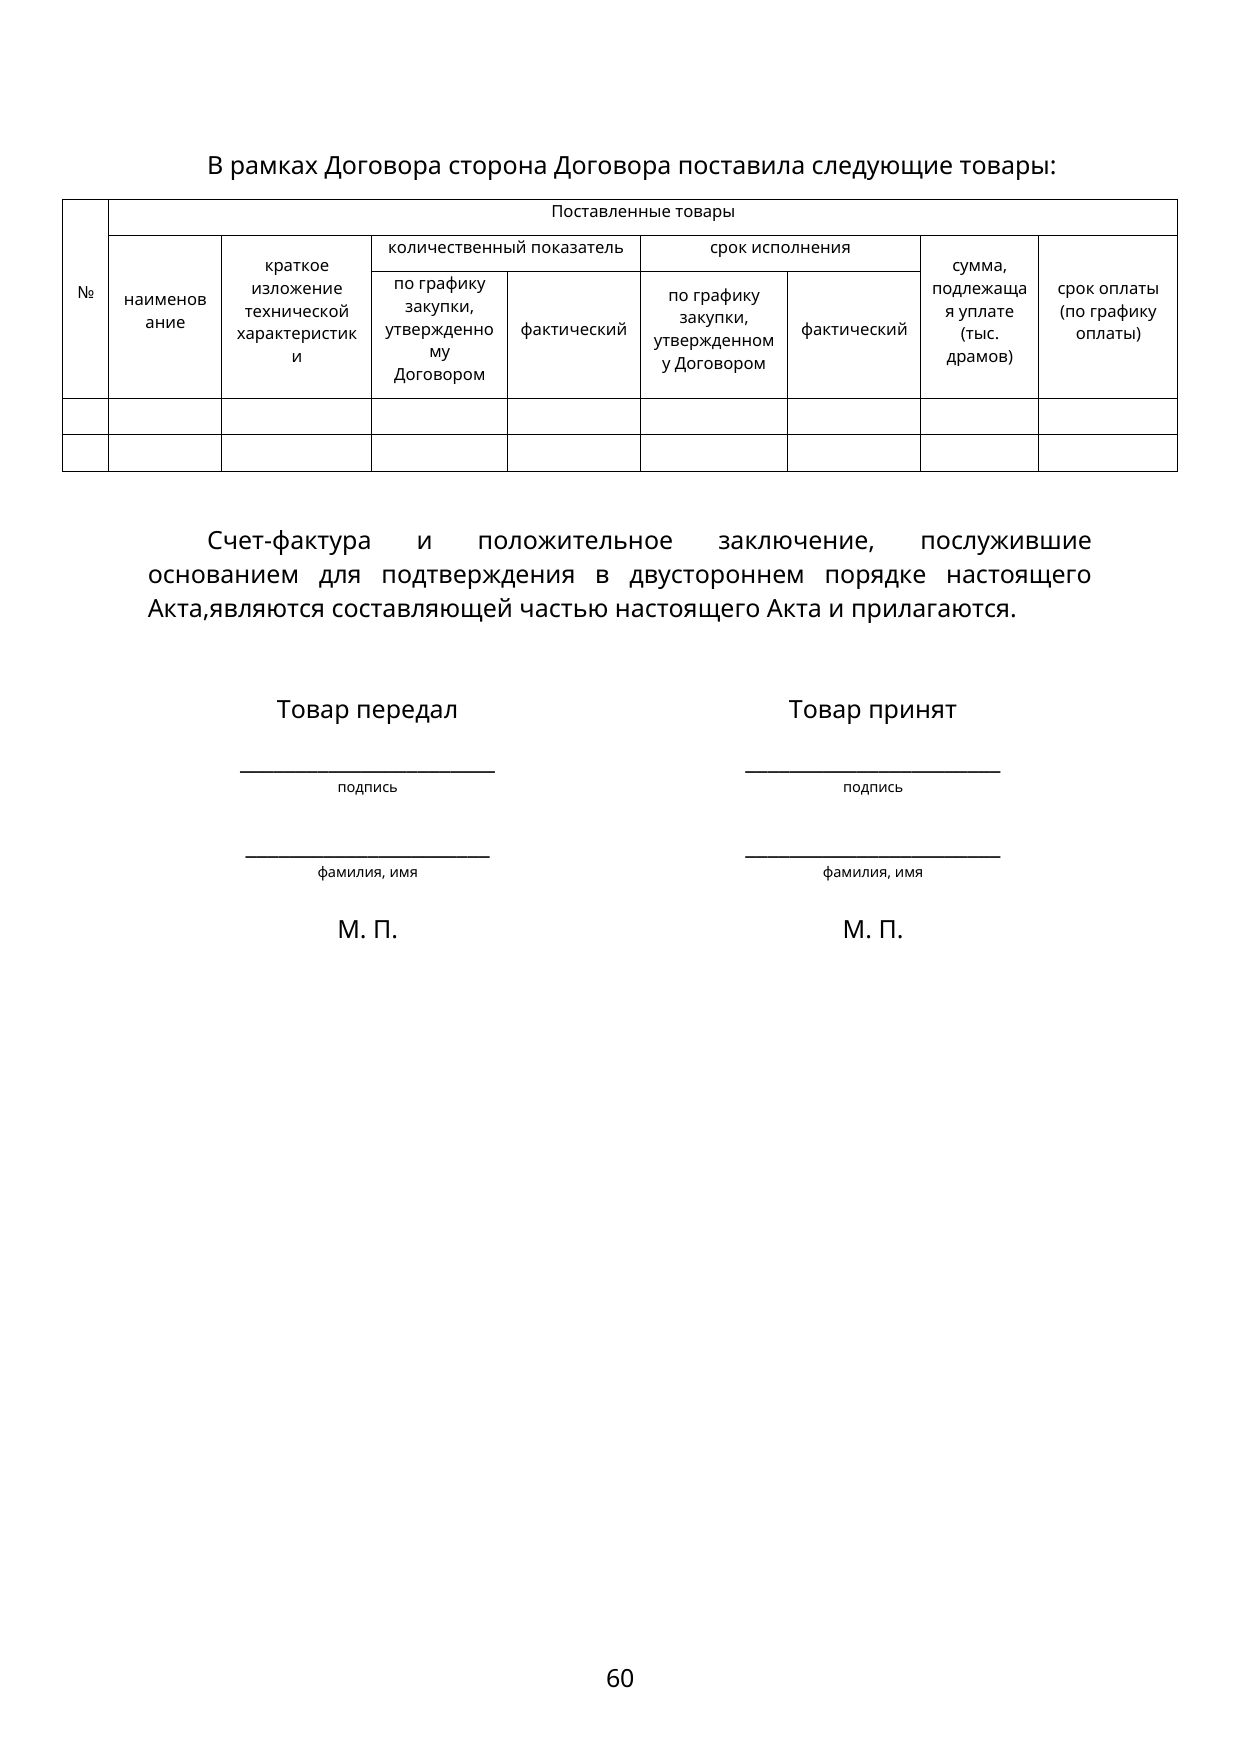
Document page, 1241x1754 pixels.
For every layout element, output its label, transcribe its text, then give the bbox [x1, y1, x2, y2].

table_cell ______________________ фамилия, имя [115, 828, 620, 912]
table_cell [1039, 399, 1177, 434]
table_header Товар принят [620, 692, 1126, 743]
table_cell [641, 435, 787, 471]
table_cell срок исполнения [641, 236, 920, 271]
table_cell М. П. [620, 912, 1126, 963]
table_cell [788, 399, 920, 434]
table_cell фактический [508, 272, 640, 398]
table_cell [63, 399, 108, 434]
table_cell фактический [788, 272, 920, 398]
table_cell [222, 435, 371, 471]
table_cell М. П. [115, 912, 620, 963]
table_header № [63, 200, 108, 398]
table_cell [109, 435, 221, 471]
table_cell [63, 435, 108, 471]
table_header Товар передал [115, 692, 620, 743]
table_cell наименование [109, 236, 221, 398]
table_cell [788, 435, 920, 471]
table_cell количественный показатель [372, 236, 640, 271]
text Счет-фактура и положительное заключение, послужившие основанием для подтверждения в двустороннем порядке настоящего Акта,являются составляющей частью настоящего Акта и прилагаются. [148, 522, 1092, 624]
table_cell [1039, 435, 1177, 471]
table_cell срок оплаты (по графику оплаты) [1039, 236, 1177, 398]
table_header Поставленные товары [109, 200, 1177, 235]
table_cell [508, 399, 640, 434]
table_cell [921, 399, 1038, 434]
table_cell [372, 435, 507, 471]
table_cell по графику закупки, утвержденному Договором [372, 272, 507, 398]
table_cell [222, 399, 371, 434]
table_cell [921, 435, 1038, 471]
table_cell _______________________ подпись [620, 743, 1126, 827]
table_cell [109, 399, 221, 434]
table_cell сумма, подлежащая уплате (тыс. драмов) [921, 236, 1038, 398]
text В рамках Договора сторона Договора поставила следующие товары: [148, 148, 1092, 182]
table_cell краткое изложение технической характеристики [222, 236, 371, 398]
table_cell _______________________ подпись [115, 743, 620, 827]
table_cell [372, 399, 507, 434]
table_cell [641, 399, 787, 434]
table_cell [508, 435, 640, 471]
table_cell _______________________ фамилия, имя [620, 828, 1126, 912]
table_cell по графику закупки, утвержденному Договором [641, 272, 787, 398]
